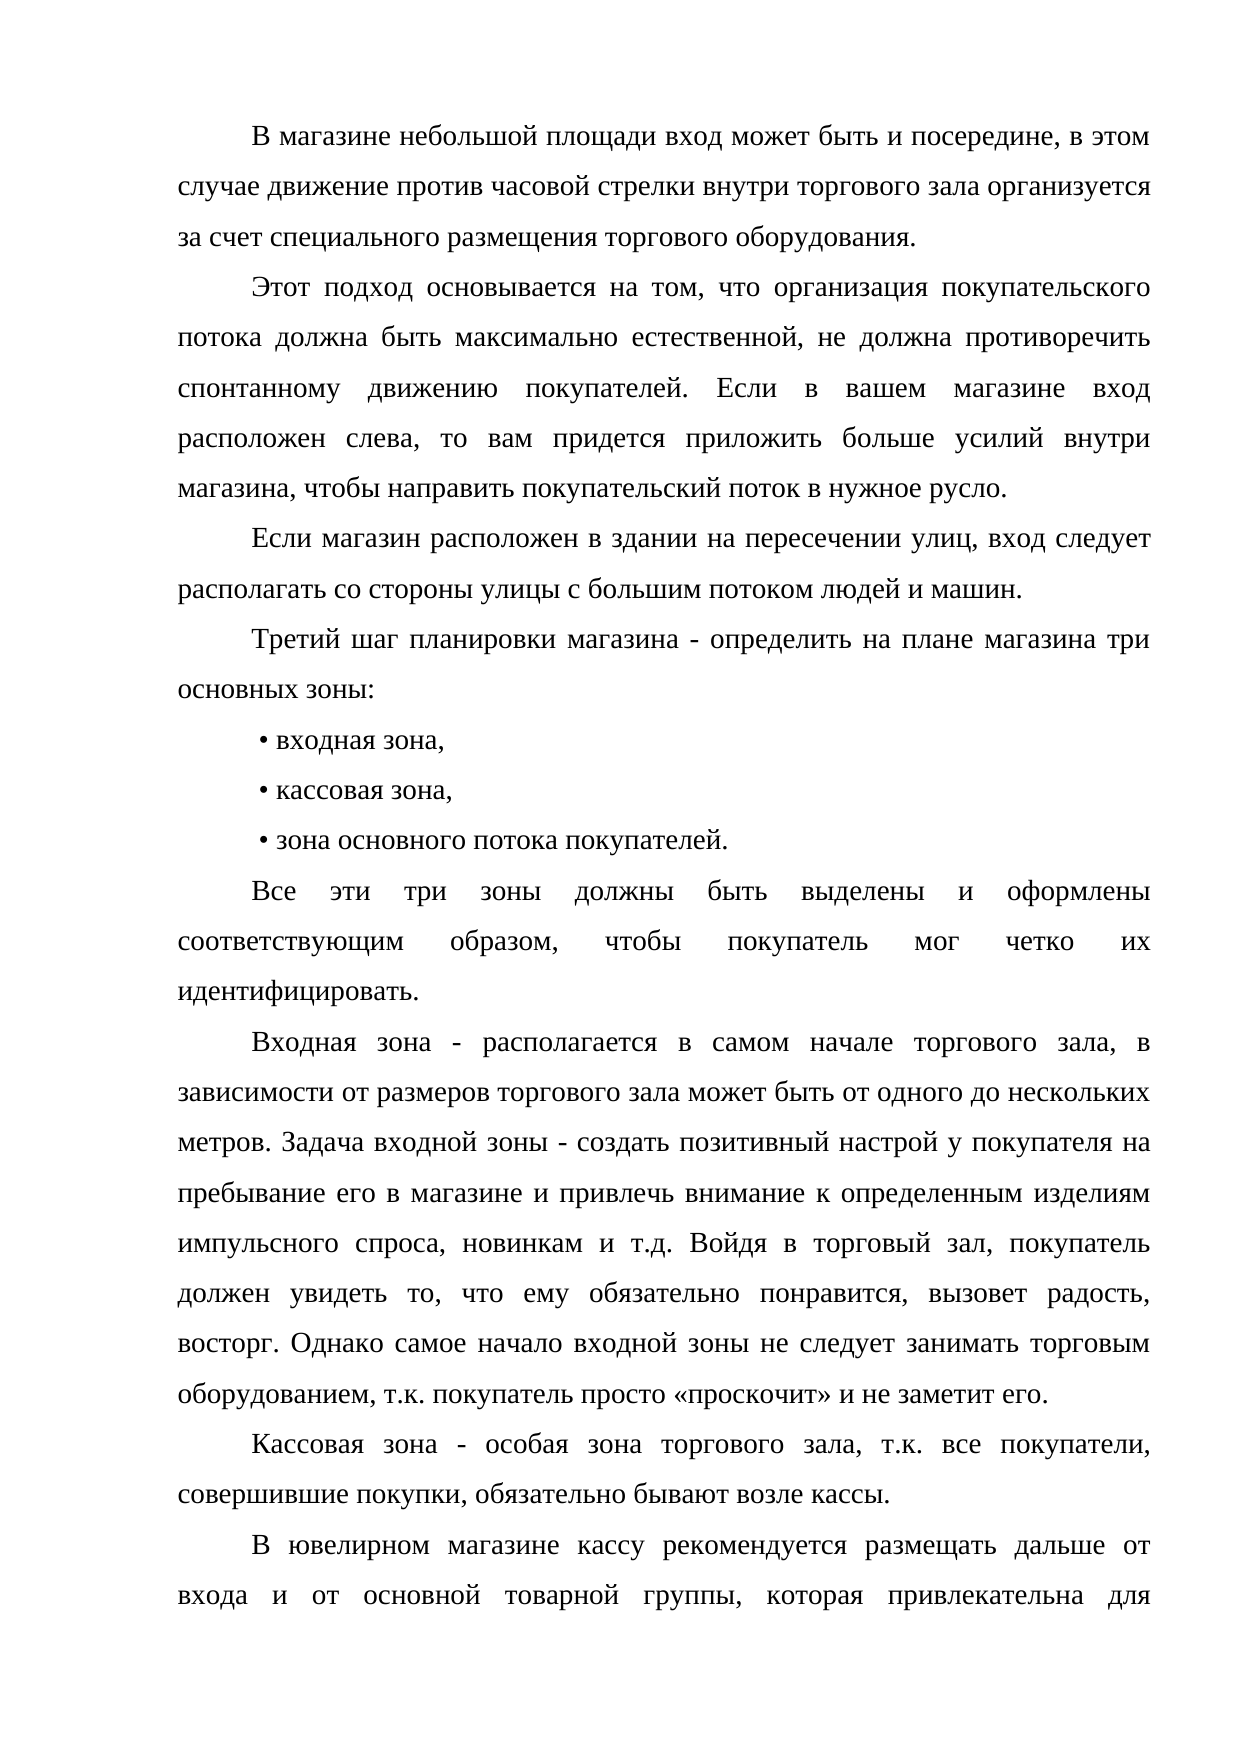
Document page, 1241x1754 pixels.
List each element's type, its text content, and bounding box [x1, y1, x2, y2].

text • зона основного потока покупателей. [177, 822, 1152, 856]
text Третий шаг планировки магазина - определить на плане магазина три основных зоны: [177, 621, 1152, 705]
text • входная зона, [177, 722, 1152, 755]
text Входная зона - располагается в самом начале торгового зала, в зависимости от размеров торгового зала может быть от одного до нескольких метров. Задача входной зоны - создать позитивный настрой у покупателя на пребывание его в магазине и привлечь внимание к определенным изделиям импульсного спроса, новинкам и т.д. Войдя в торговый зал, покупатель должен увидеть то, что ему обязательно понравится, вызовет радость, восторг. Однако самое начало входной зоны не следует занимать торговым оборудованием, т.к. покупатель просто «проскочит» и не заметит его. [177, 1024, 1152, 1409]
text В магазине небольшой площади вход может быть и посередине, в этом случае движение против часовой стрелки внутри торгового зала организуется за счет специального размещения торгового оборудования. [177, 118, 1152, 252]
text Все эти три зоны должны быть выделены и оформлены соответствующим образом, чтобы покупатель мог четко их идентифицировать. [177, 873, 1152, 1007]
text Кассовая зона - особая зона торгового зала, т.к. все покупатели, совершившие покупки, обязательно бывают возле кассы. [177, 1426, 1152, 1510]
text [177, 1527, 1152, 1611]
text Если магазин расположен в здании на пересечении улиц, вход следует располагать со стороны улицы с большим потоком людей и машин. [177, 521, 1152, 604]
text Этот подход основывается на том, что организация покупательского потока должна быть максимально естественной, не должна противоречить спонтанному движению покупателей. Если в вашем магазине вход расположен слева, то вам придется приложить больше усилий внутри магазина, чтобы направить покупательский поток в нужное русло. [177, 269, 1152, 504]
text • кассовая зона, [177, 772, 1152, 806]
